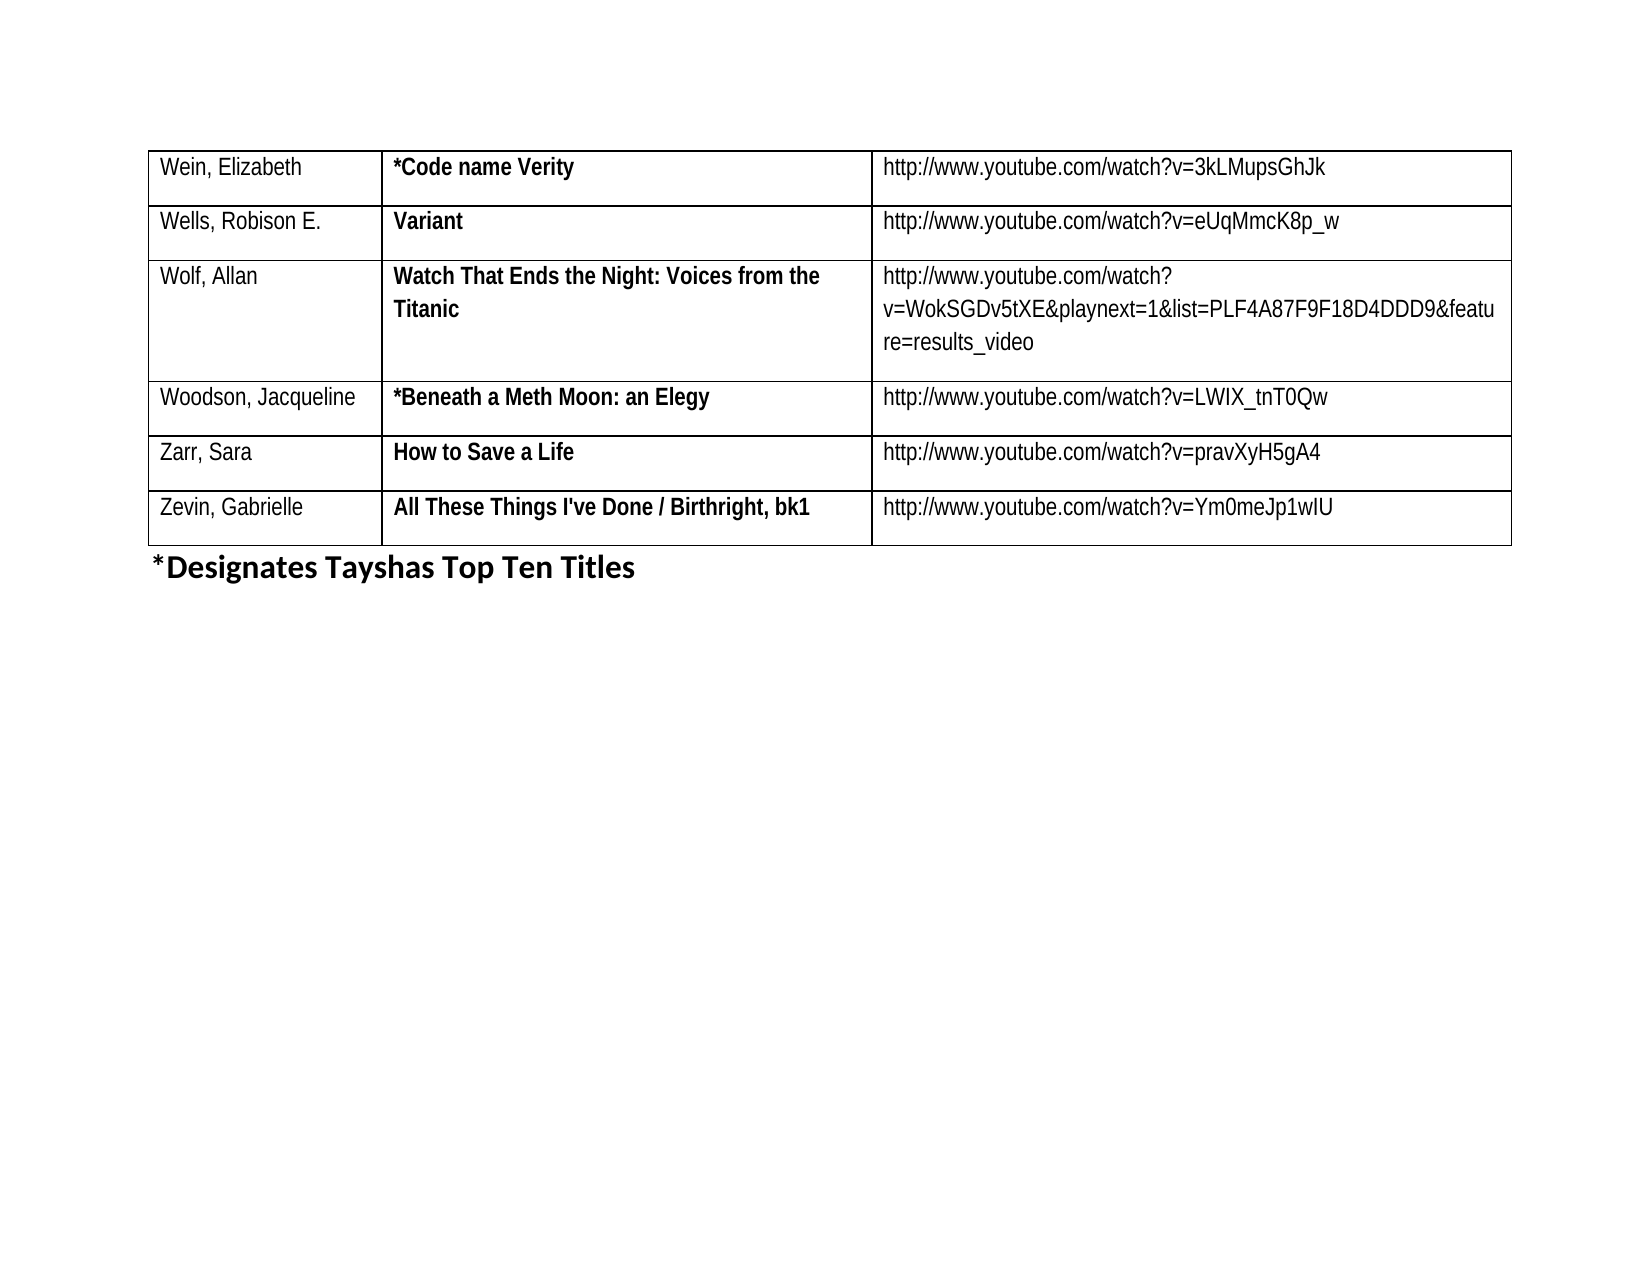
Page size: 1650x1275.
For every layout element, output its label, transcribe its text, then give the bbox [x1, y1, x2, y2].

table_cell Variant [383, 207, 871, 260]
table_cell http://www.youtube.com/watch?v=Ym0meJp1wIU [873, 492, 1511, 545]
table_cell http://www.youtube.com/watch?v=WokSGDv5tXE&playnext=1&list=PLF4A87F9F18D4DDD9&feature=results_video [873, 261, 1511, 381]
table_cell http://www.youtube.com/watch?v=eUqMmcK8p_w [873, 207, 1511, 260]
table_cell Watch That Ends the Night: Voices from the Titanic [383, 261, 871, 381]
table_cell All These Things I've Done / Birthright, bk1 [383, 492, 871, 545]
table_cell http://www.youtube.com/watch?v=3kLMupsGhJk [873, 152, 1511, 205]
table_cell http://www.youtube.com/watch?v=pravXyH5gA4 [873, 437, 1511, 490]
table_cell Woodson, Jacqueline [149, 382, 381, 435]
table_cell http://www.youtube.com/watch?v=LWIX_tnT0Qw [873, 382, 1511, 435]
table_cell How to Save a Life [383, 437, 871, 490]
table_cell *Code name Verity [383, 152, 871, 205]
text *Designates Tayshas Top Ten Titles [150, 546, 1500, 587]
table_cell Zarr, Sara [149, 437, 381, 490]
table_cell Wells, Robison E. [149, 207, 381, 260]
table_cell Wolf, Allan [149, 261, 381, 381]
table_cell *Beneath a Meth Moon: an Elegy [383, 382, 871, 435]
table_cell Wein, Elizabeth [149, 152, 381, 205]
table_cell Zevin, Gabrielle [149, 492, 381, 545]
